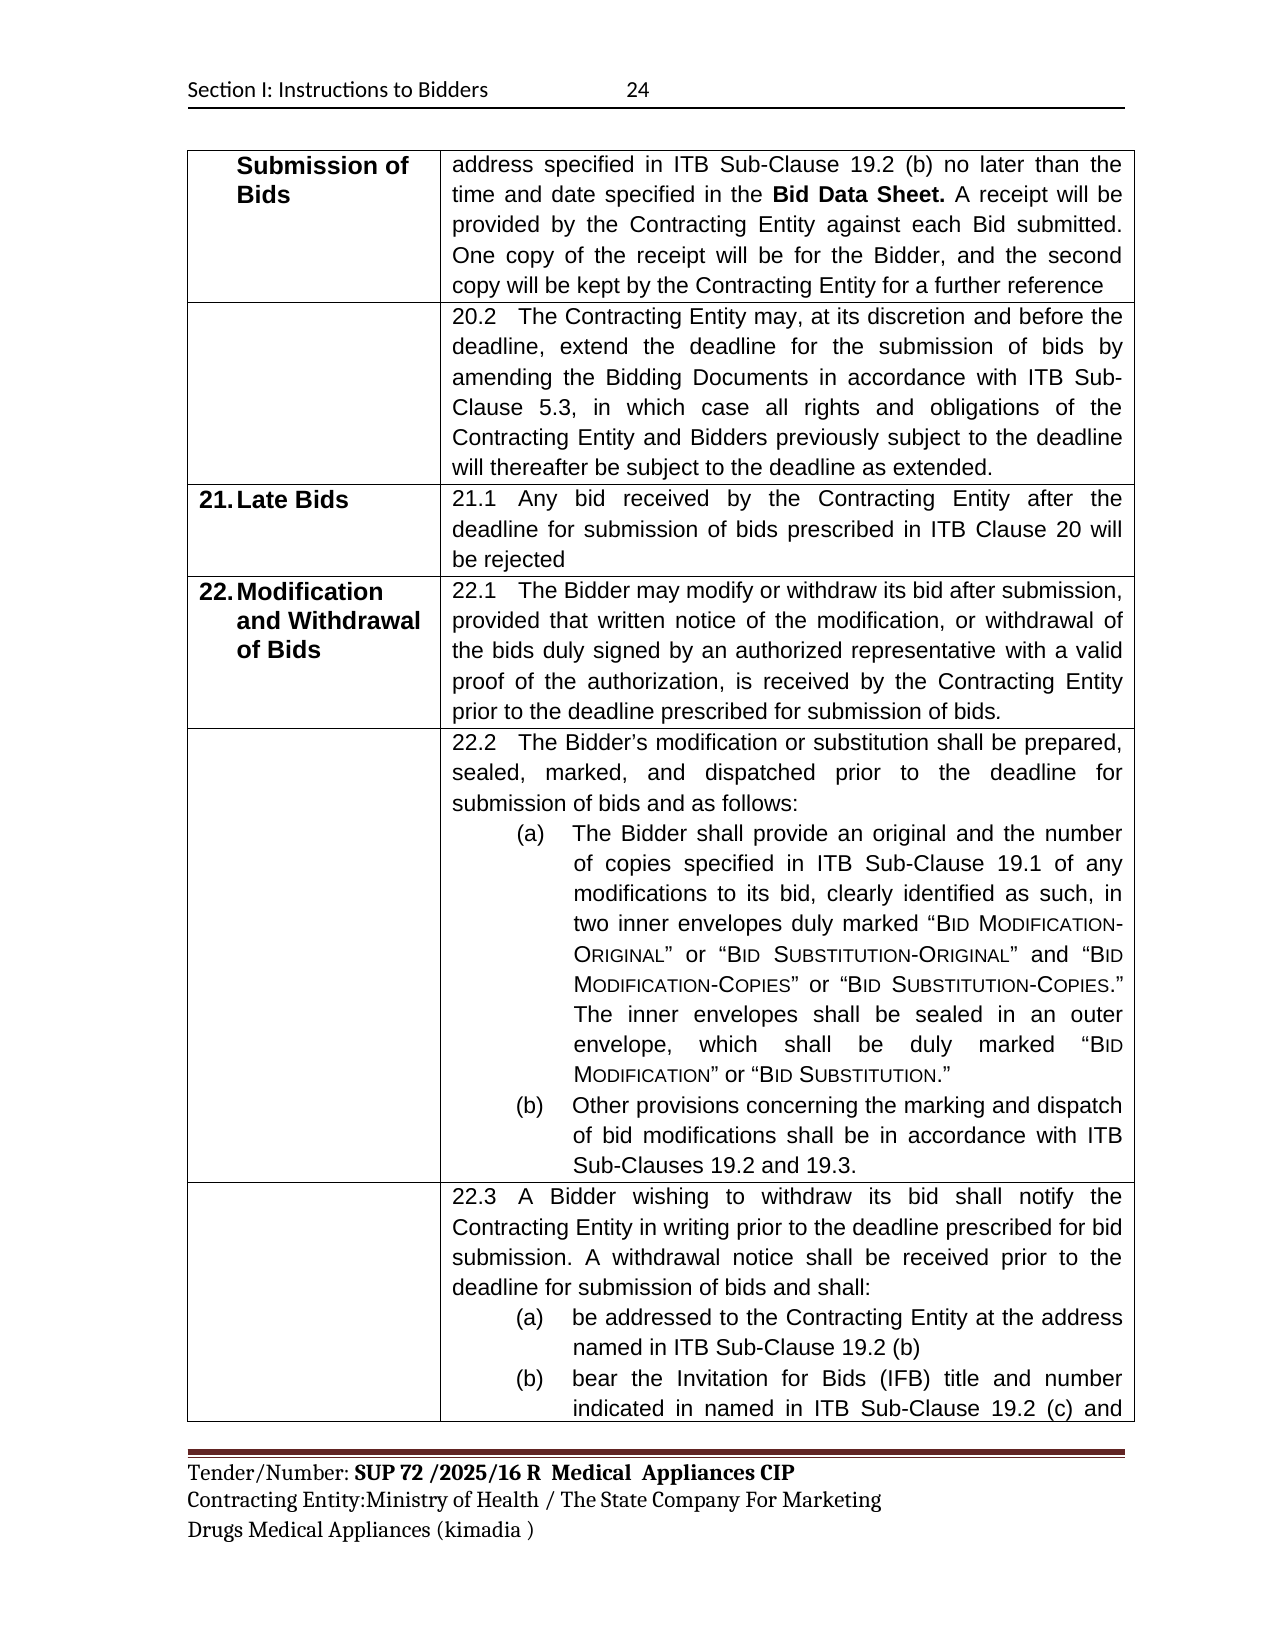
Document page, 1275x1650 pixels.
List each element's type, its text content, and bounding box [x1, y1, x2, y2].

table_cell 20.2 The Contracting Entity may, at its discretion and before the deadline, extend the deadline for the submission of bids by amending the Bidding Documents in accordance with ITB Sub-Clause 5.3, in which case all rights and obligations of the Contracting Entity and Bidders previously subject to the deadline will thereafter be subject to the deadline as extended. [441, 303, 1134, 484]
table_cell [188, 151, 440, 302]
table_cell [441, 151, 1134, 302]
table_cell 22.1 The Bidder may modify or withdraw its bid after submission, provided that written notice of the modification, or withdrawal of the bids duly signed by an authorized representative with a valid proof of the authorization, is received by the Contracting Entity prior to the deadline prescribed for submission of bids. [441, 577, 1134, 728]
table_cell 21. Late Bids [188, 485, 440, 576]
table_cell [188, 1183, 440, 1421]
table_cell 21.1 Any bid received by the Contracting Entity after the deadline for submission of bids prescribed in ITB Clause 20 will be rejected [441, 485, 1134, 576]
table_cell [188, 303, 440, 484]
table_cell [441, 1183, 1134, 1421]
table_cell 22. Modification and Withdrawal of Bids [188, 577, 440, 728]
table_cell 22.2 The Bidder’s modification or substitution shall be prepared, sealed, marked, and dispatched prior to the deadline for submission of bids and as follows: (a) The Bidder shall provide an original and the number of copies specified in ITB Sub-Clause 19.1 of any modifications to its bid, clearly identified as such, in two inner envelopes duly marked “Bid Modification-Original” or “Bid Substitution-Original” and “Bid Modification-Copies” or “Bid Substitution-Copies.” The inner envelopes shall be sealed in an outer envelope, which shall be duly marked “Bid Modification” or “Bid Substitution.” (b) Other provisions concerning the marking and dispatch of bid modifications shall be in accordance with ITB Sub-Clauses 19.2 and 19.3. [441, 729, 1134, 1182]
table_cell [188, 729, 440, 1182]
